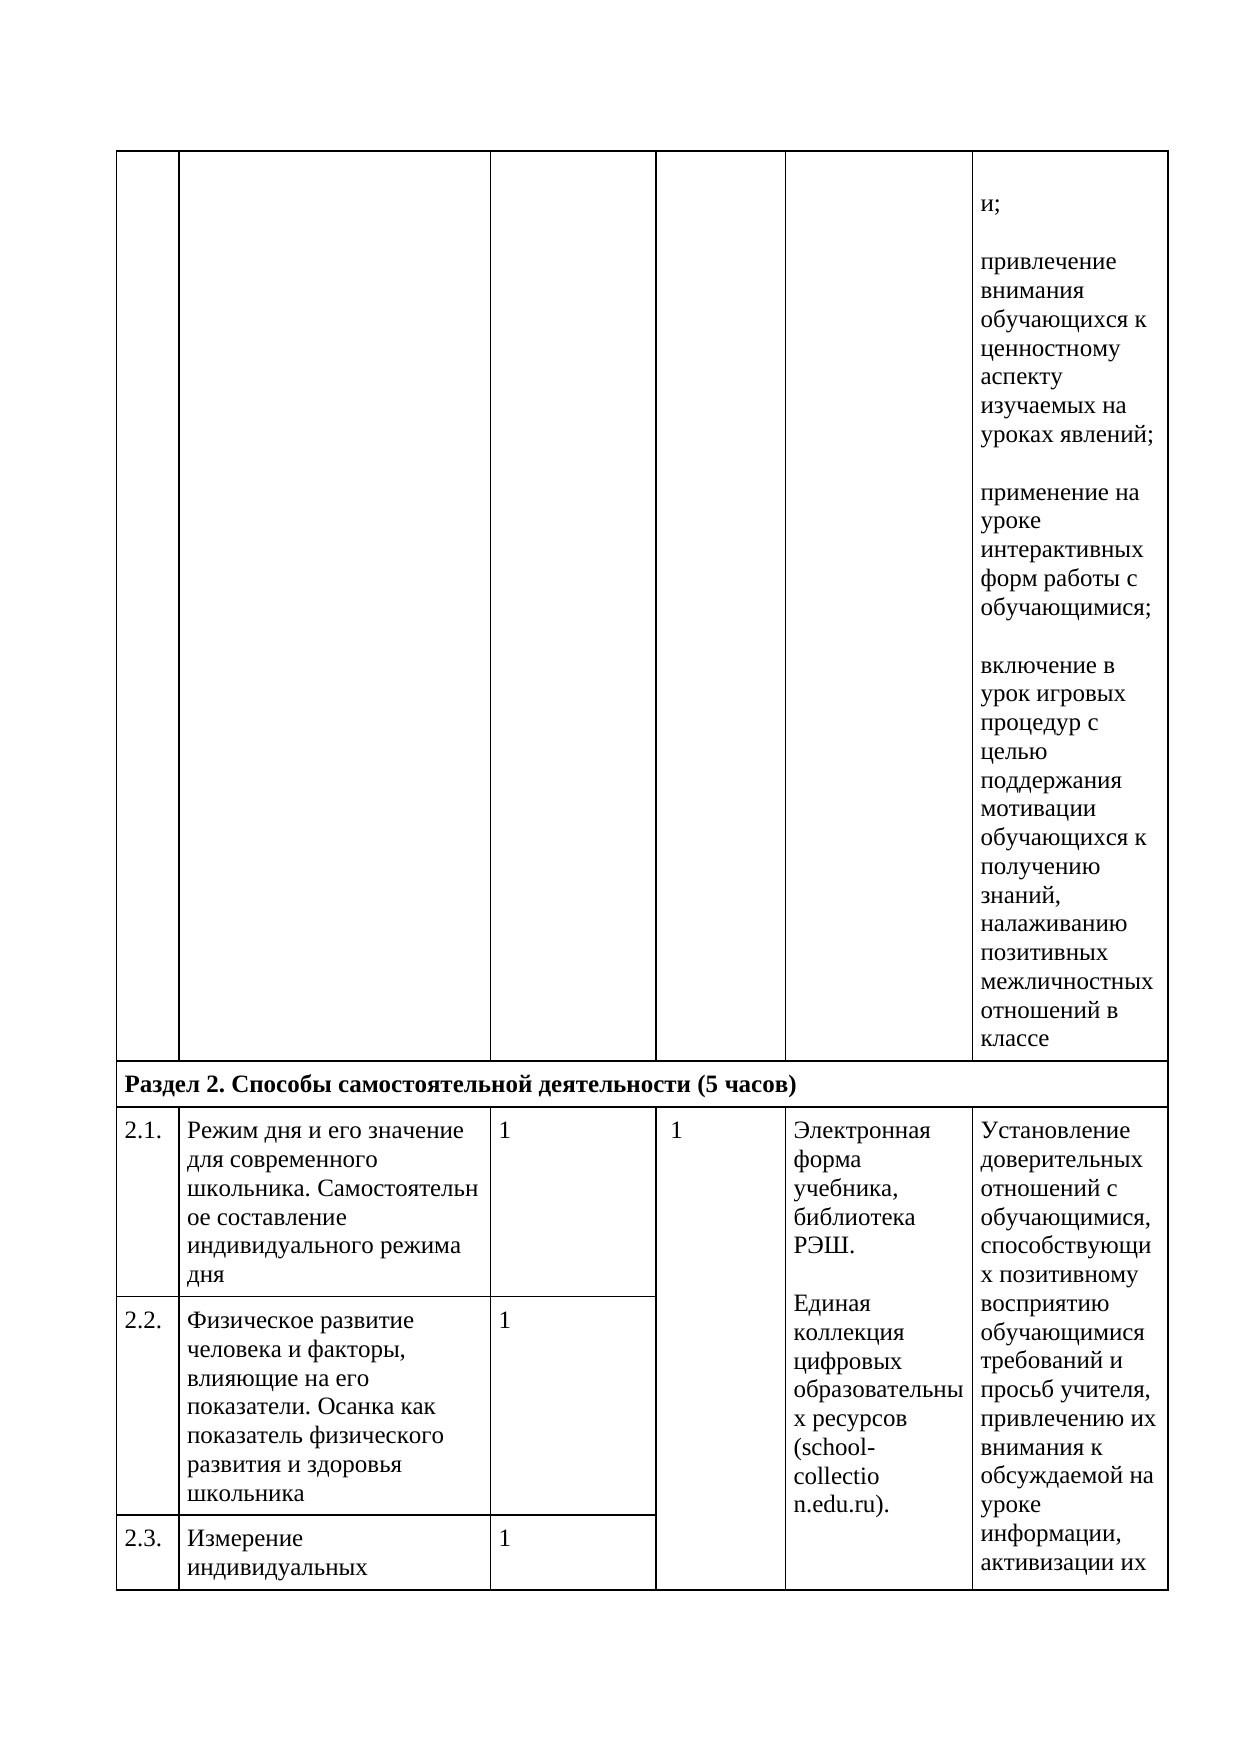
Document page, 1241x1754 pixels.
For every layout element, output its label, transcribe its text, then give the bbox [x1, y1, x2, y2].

table_cell 1 [491, 152, 655, 1578]
table_cell 1.3. [117, 152, 178, 1578]
table_cell Знакомство с историей древних Олимпийских игр [180, 152, 490, 1578]
